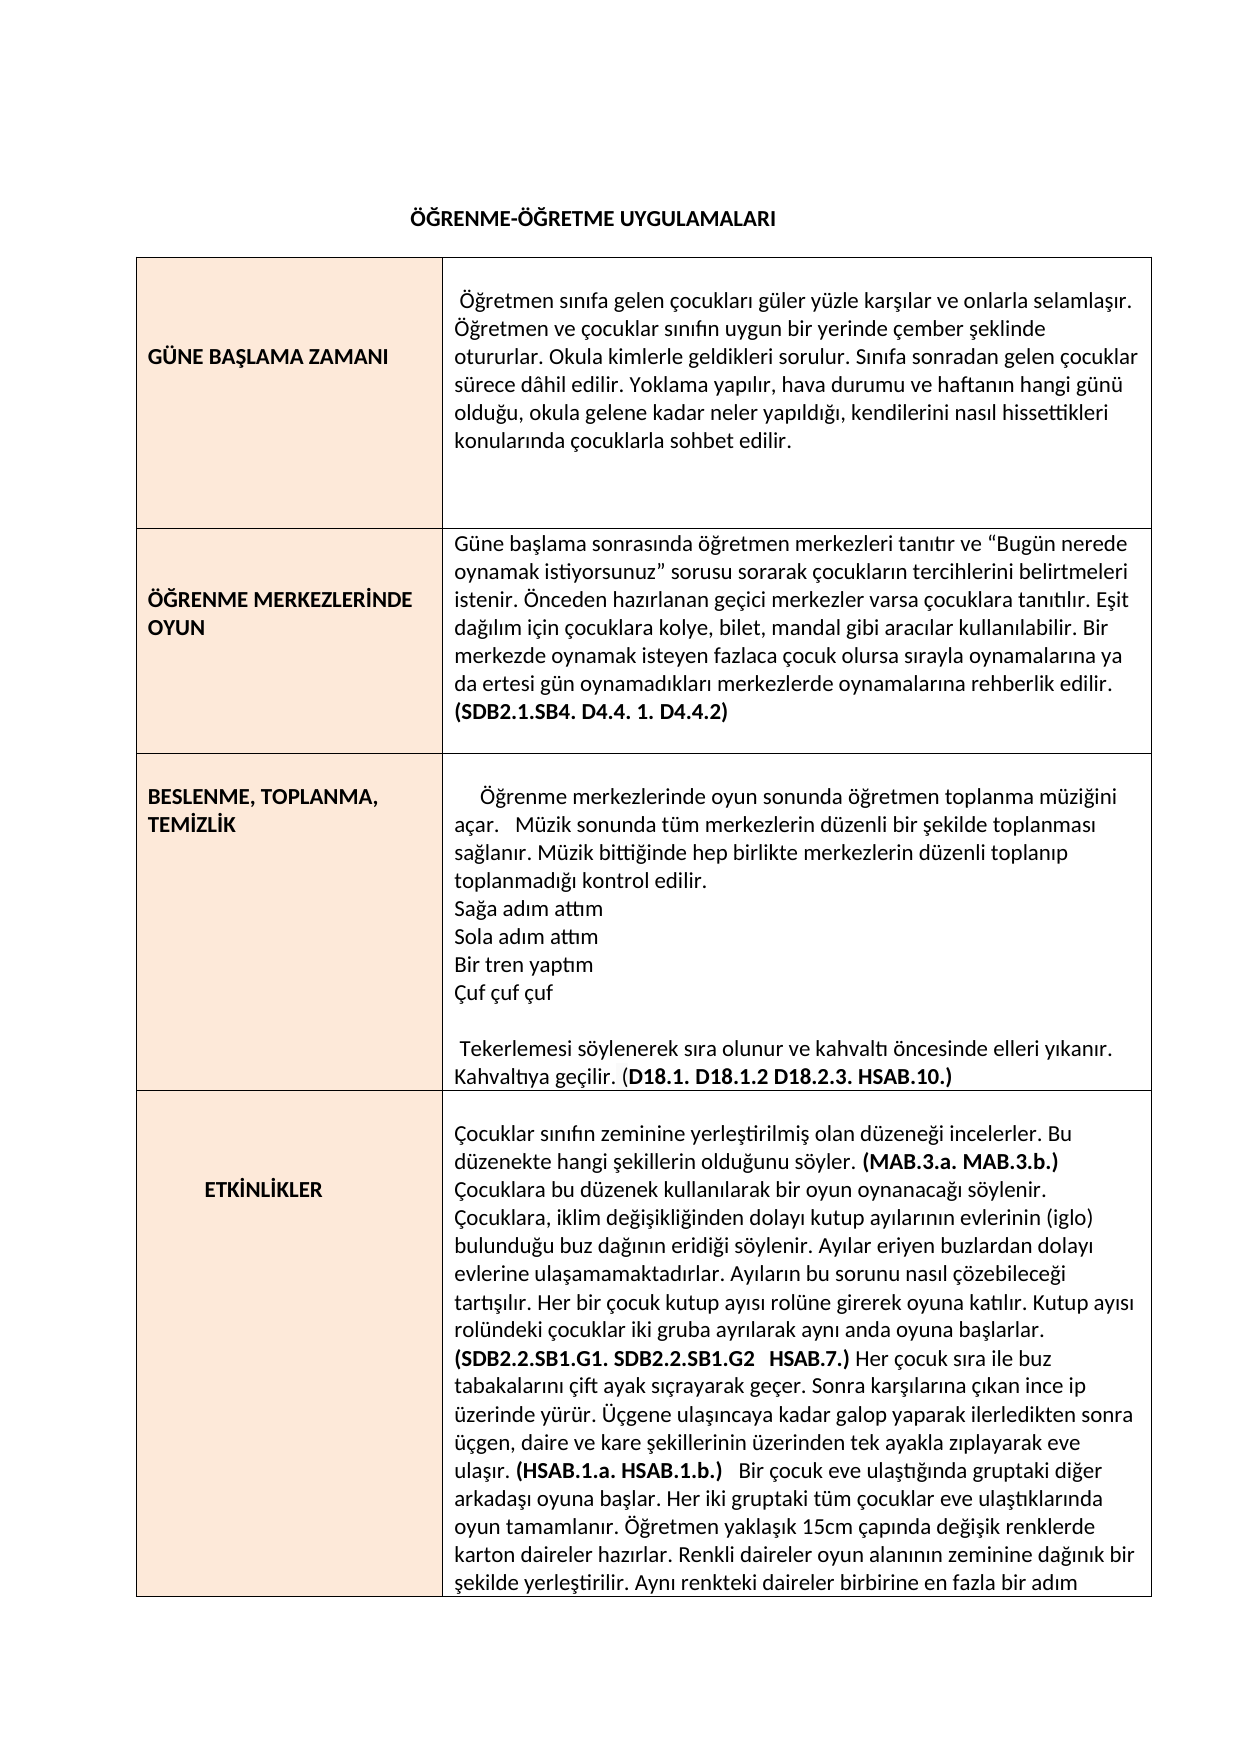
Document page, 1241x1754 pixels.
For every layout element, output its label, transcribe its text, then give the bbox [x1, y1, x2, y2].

table_header Öğretmen sınıfa gelen çocukları güler yüzle karşılar ve onlarla selamlaşır. Öğretmen ve çocuklar sınıfın uygun bir yerinde çember şeklinde otururlar. Okula kimlerle geldikleri sorulur. Sınıfa sonradan gelen çocuklar sürece dâhil edilir. Yoklama yapılır, hava durumu ve haftanın hangi günü olduğu, okula gelene kadar neler yapıldığı, kendilerini nasıl hissettikleri konularında çocuklarla sohbet edilir. [443, 258, 1151, 528]
table_header GÜNE BAŞLAMA ZAMANI [137, 258, 442, 528]
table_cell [443, 1091, 1151, 1596]
text ÖĞRENME-ÖĞRETME UYGULAMALARI [148, 204, 1093, 232]
table_cell ETKİNLİKLER [137, 1091, 442, 1596]
table_cell BESLENME, TOPLANMA, TEMİZLİK [137, 754, 442, 1090]
table_cell Öğrenme merkezlerinde oyun sonunda öğretmen toplanma müziğini açar. Müzik sonunda tüm merkezlerin düzenli bir şekilde toplanması sağlanır. Müzik bittiğinde hep birlikte merkezlerin düzenli toplanıp toplanmadığı kontrol edilir. Sağa adım attım Sola adım attım Bir tren yaptım Çuf çuf çuf Tekerlemesi söylenerek sıra olunur ve kahvaltı öncesinde elleri yıkanır. Kahvaltıya geçilir. (D18.1. D18.1.2 D18.2.3. HSAB.10.) [443, 754, 1151, 1090]
table_cell ÖĞRENME MERKEZLERİNDE OYUN [137, 529, 442, 753]
table_cell Güne başlama sonrasında öğretmen merkezleri tanıtır ve “Bugün nerede oynamak istiyorsunuz” sorusu sorarak çocukların tercihlerini belirtmeleri istenir. Önceden hazırlanan geçici merkezler varsa çocuklara tanıtılır. Eşit dağılım için çocuklara kolye, bilet, mandal gibi aracılar kullanılabilir. Bir merkezde oynamak isteyen fazlaca çocuk olursa sırayla oynamalarına ya da ertesi gün oynamadıkları merkezlerde oynamalarına rehberlik edilir. (SDB2.1.SB4. D4.4. 1. D4.4.2) [443, 529, 1151, 753]
